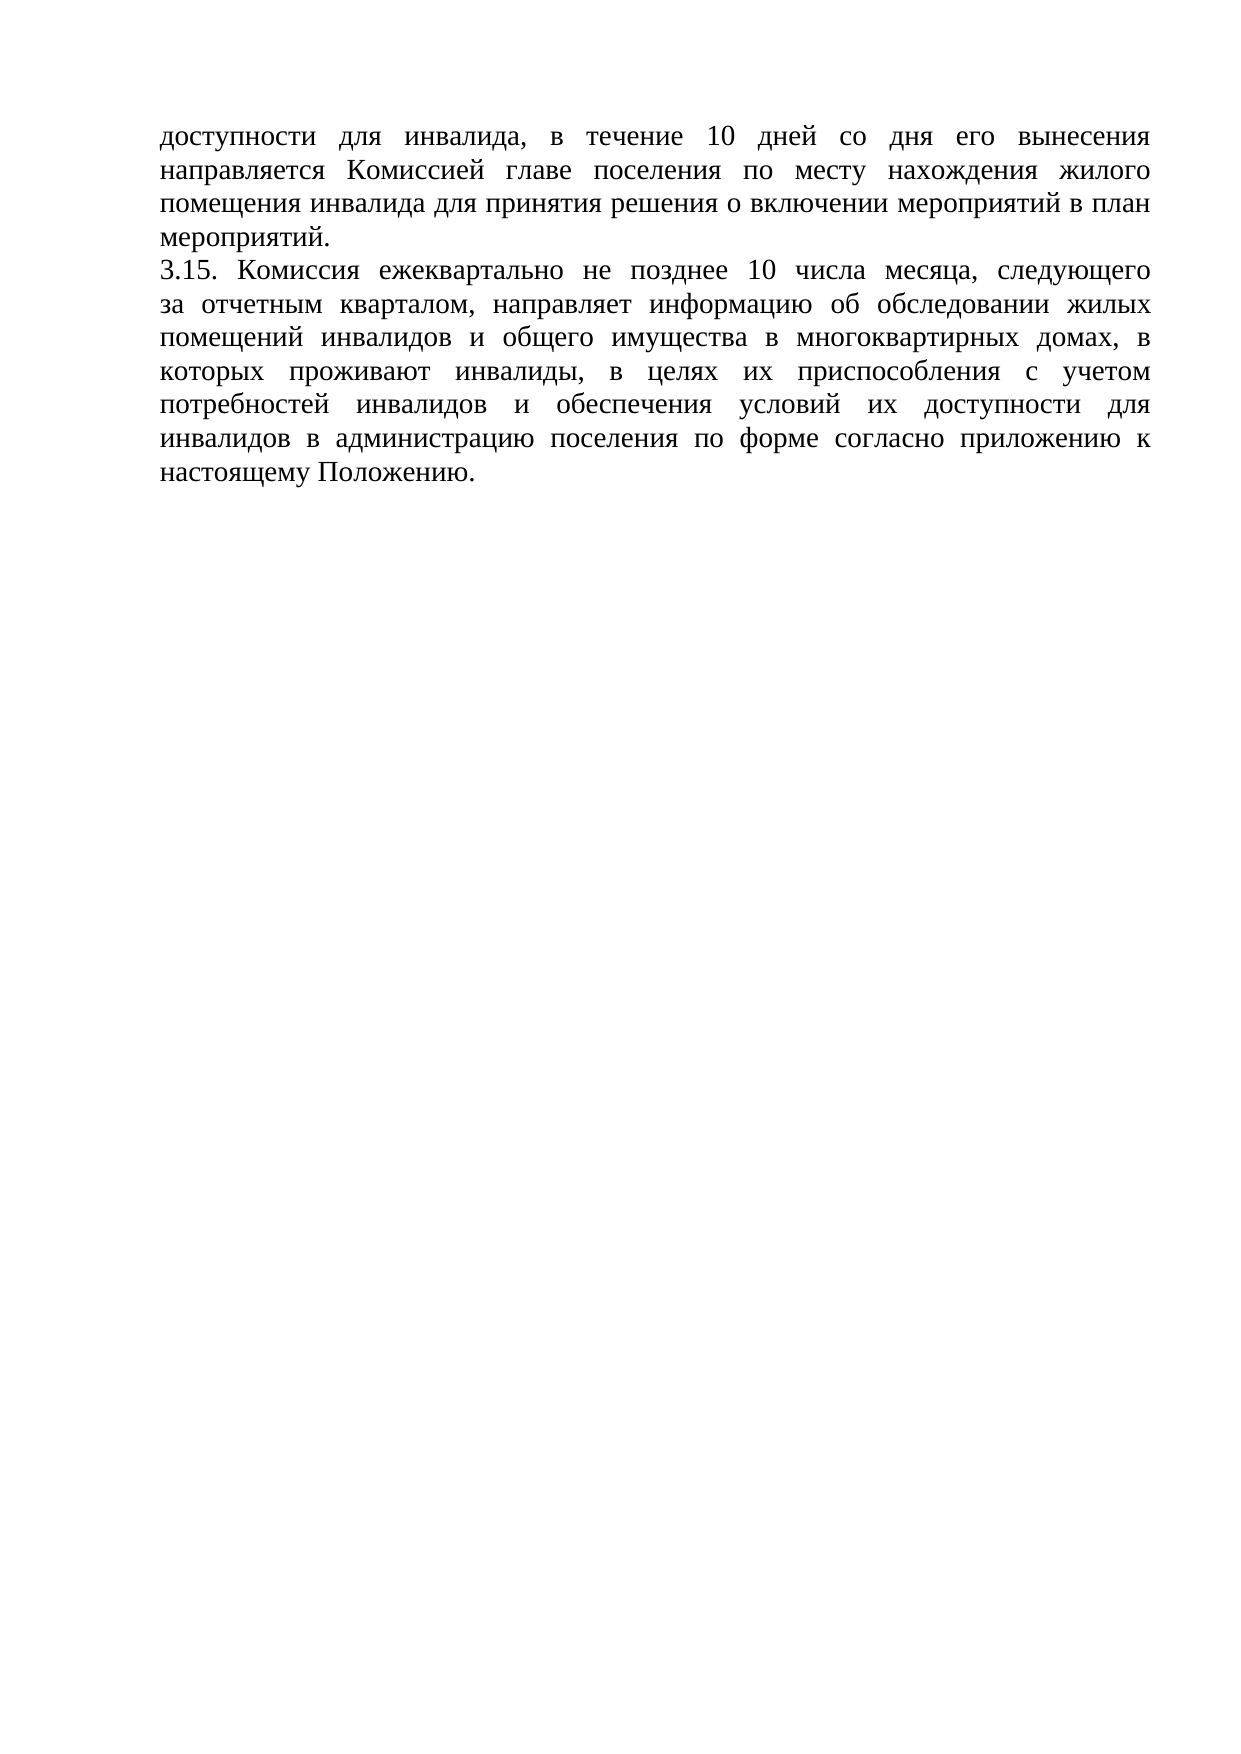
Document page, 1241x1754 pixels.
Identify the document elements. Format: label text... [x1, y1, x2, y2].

text 3.15. Комиссия ежеквартально не позднее 10 числа месяца, следующего за отчетным кварталом, направляет информацию об обследовании жилых помещений инвалидов и общего имущества в многоквартирных домах, в которых проживают инвалиды, в целях их приспособления с учетом потребностей инвалидов и обеспечения условий их доступности для инвалидов в администрацию поселения по форме согласно приложению к настоящему Положению. [159, 252, 1152, 487]
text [159, 118, 1152, 252]
